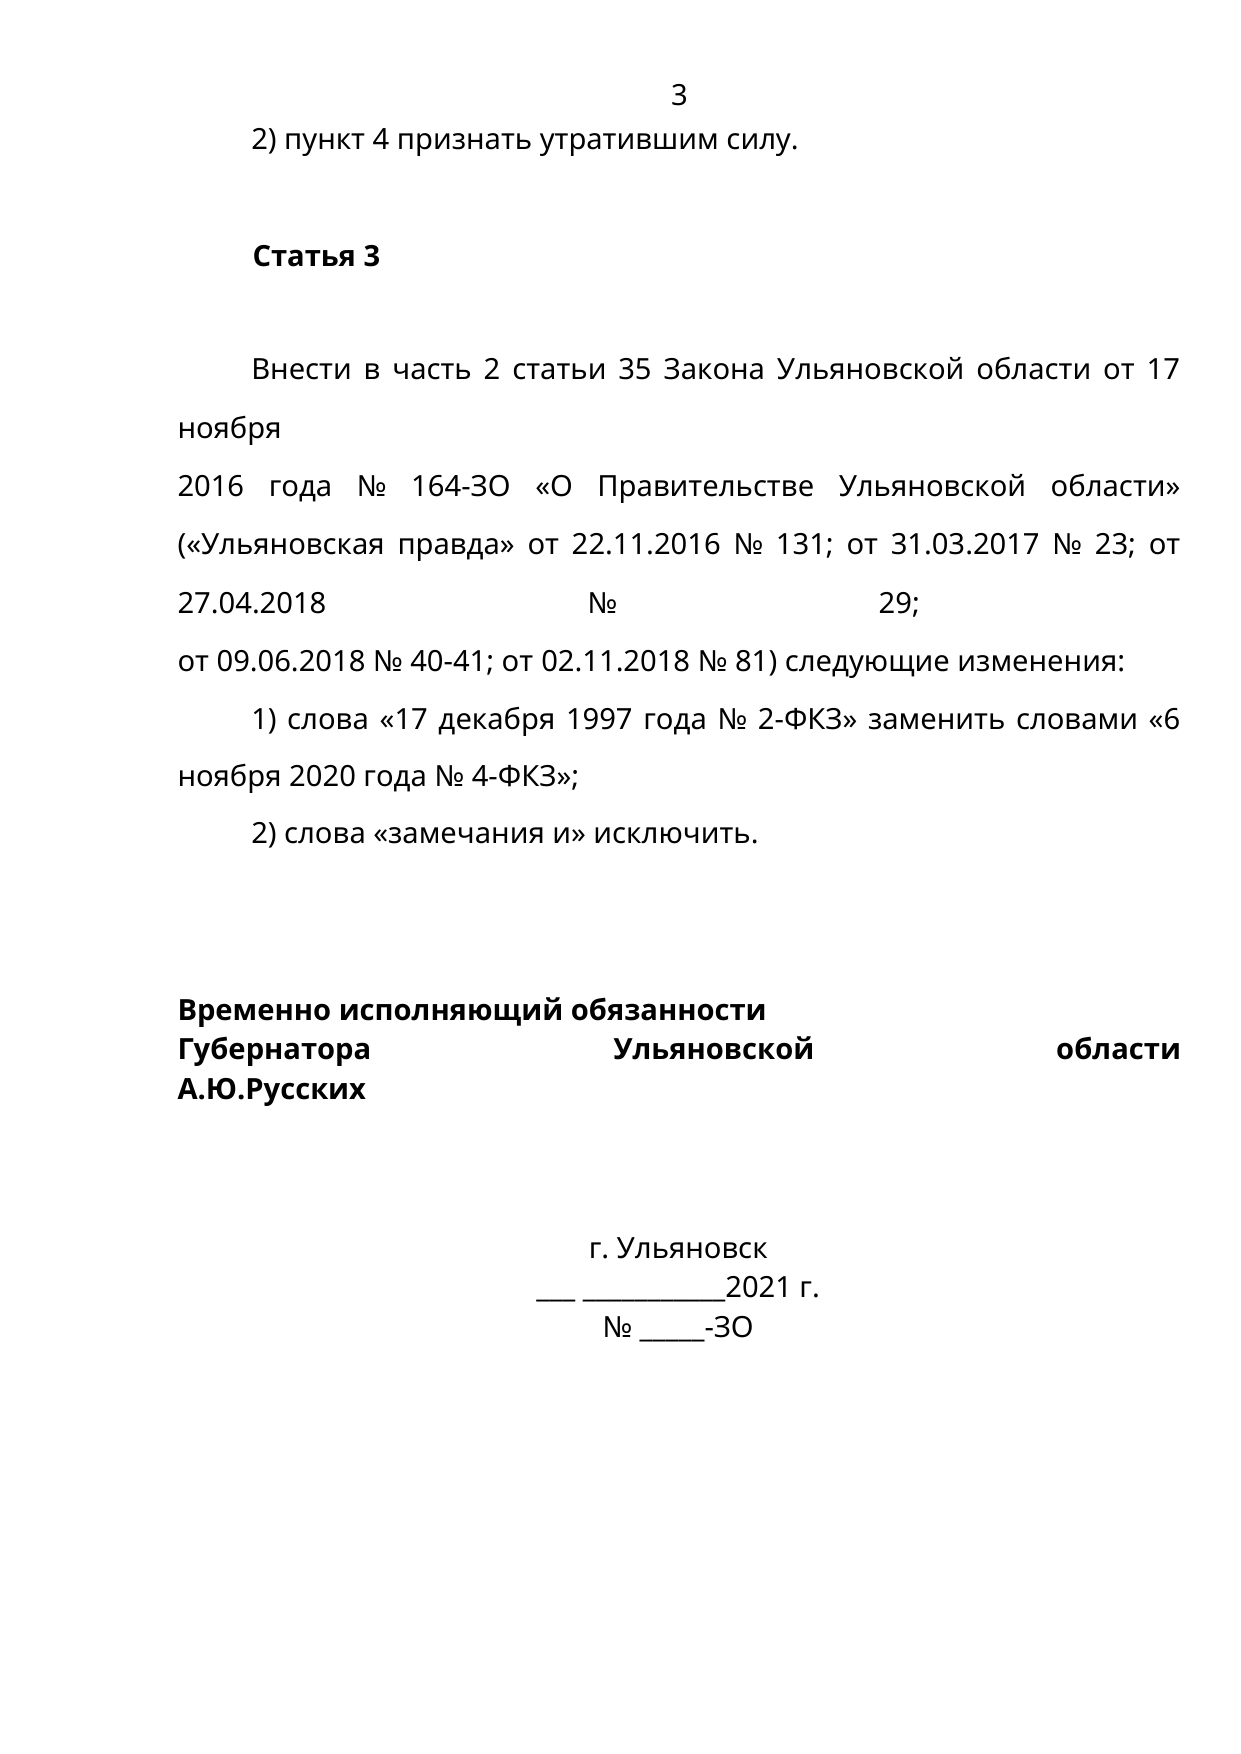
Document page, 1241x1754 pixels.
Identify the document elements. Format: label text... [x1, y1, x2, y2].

text Внести в часть 2 статьи 35 Закона Ульяновской области от 17 ноября 2016 года № 164-ЗО «О Правительстве Ульяновской области» («Ульяновская правда» от 22.11.2016 № 131; от 31.03.2017 № 23; от 27.04.2018 № 29; от 09.06.2018 № 40-41; от 02.11.2018 № 81) следующие изменения: [177, 349, 1181, 680]
text г. Ульяновск [177, 1227, 1179, 1267]
text 1) слова «17 декабря 1997 года № 2-ФКЗ» заменить словами «6 ноября 2020 года № 4-ФКЗ»; [177, 699, 1181, 795]
text Губернатора Ульяновской области А.Ю.Русских [177, 1029, 1181, 1108]
text 2) пункт 4 признать утратившим силу. [177, 118, 1181, 158]
text Временно исполняющий обязанности [177, 989, 1181, 1029]
text 2) слова «замечания и» исключить. [177, 813, 1181, 852]
text ___ ___________2021 г. [177, 1267, 1179, 1306]
text № _____-ЗО [177, 1306, 1179, 1346]
text Статья 3 [177, 235, 1179, 275]
